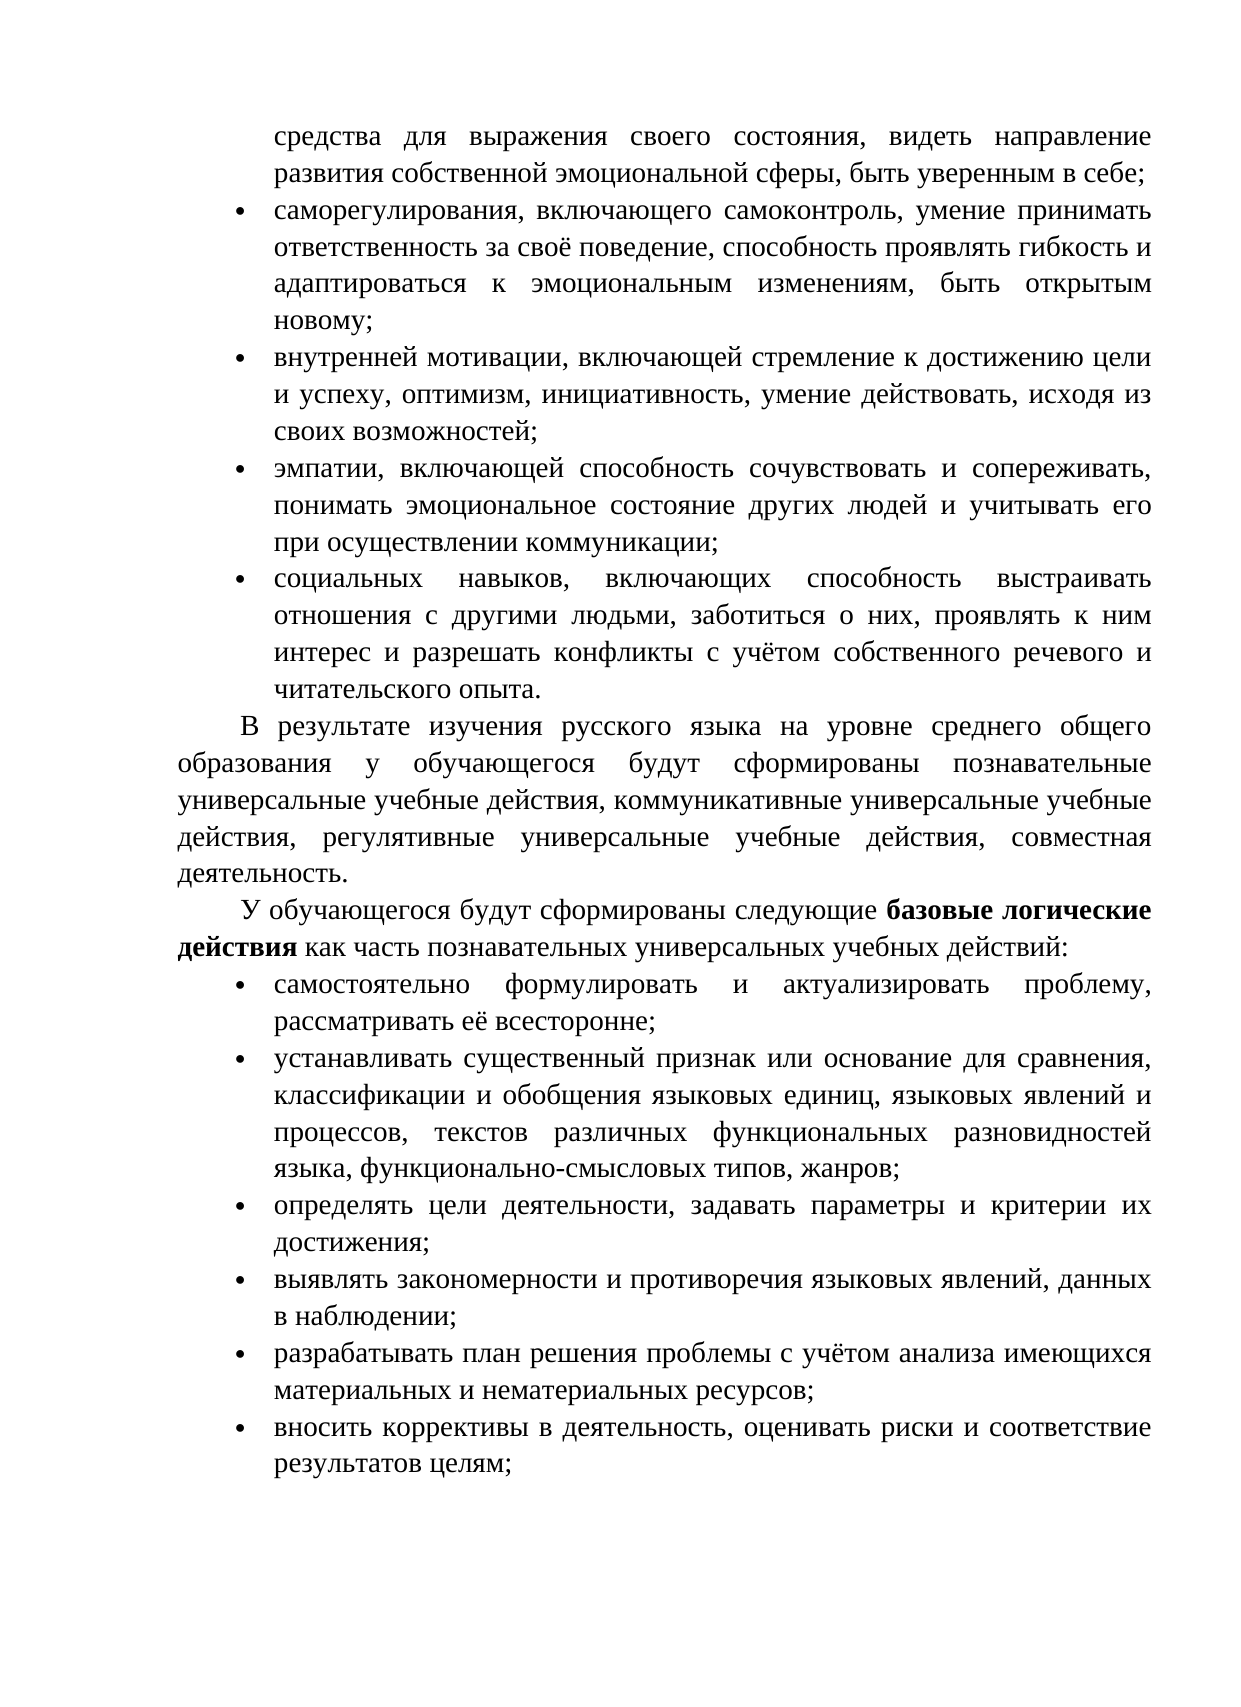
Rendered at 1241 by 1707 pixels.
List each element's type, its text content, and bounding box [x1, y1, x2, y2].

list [236, 118, 1152, 188]
list саморегулирования, включающего самоконтроль, умение принимать ответственность за своё поведение, способность проявлять гибкость и адаптироваться к эмоциональным изменениям, быть открытым новому; [236, 192, 1152, 336]
list социальных навыков, включающих способность выстраивать отношения с другими людьми, заботиться о них, проявлять к ним интерес и разрешать конфликты с учётом собственного речевого и читательского опыта. [236, 561, 1152, 705]
list эмпатии, включающей способность сочувствовать и сопереживать, понимать эмоциональное состояние других людей и учитывать его при осуществлении коммуникации; [236, 450, 1152, 557]
list разрабатывать план решения проблемы с учётом анализа имеющихся материальных и нематериальных ресурсов; [236, 1335, 1152, 1405]
text У обучающегося будут сформированы следующие базовые логические действия как часть познавательных универсальных учебных действий: [177, 892, 1152, 963]
list устанавливать существенный признак или основание для сравнения, классификации и обобщения языковых единиц, языковых явлений и процессов, текстов различных функциональных разновидностей языка, функционально-смысловых типов, жанров; [236, 1040, 1152, 1184]
list вносить коррективы в деятельность, оценивать риски и соответствие результатов целям; [236, 1409, 1152, 1479]
list определять цели деятельности, задавать параметры и критерии их достижения; [236, 1187, 1152, 1258]
list внутренней мотивации, включающей стремление к достижению цели и успеху, оптимизм, инициативность, умение действовать, исходя из своих возможностей; [236, 339, 1152, 447]
list выявлять закономерности и противоречия языковых явлений, данных в наблюдении; [236, 1261, 1152, 1332]
text В результате изучения русского языка на уровне среднего общего образования у обучающегося будут сформированы познавательные универсальные учебные действия, коммуникативные универсальные учебные действия, регулятивные универсальные учебные действия, совместная деятельность. [177, 708, 1152, 889]
list самостоятельно формулировать и актуализировать проблему, рассматривать её всесторонне; [236, 966, 1152, 1037]
